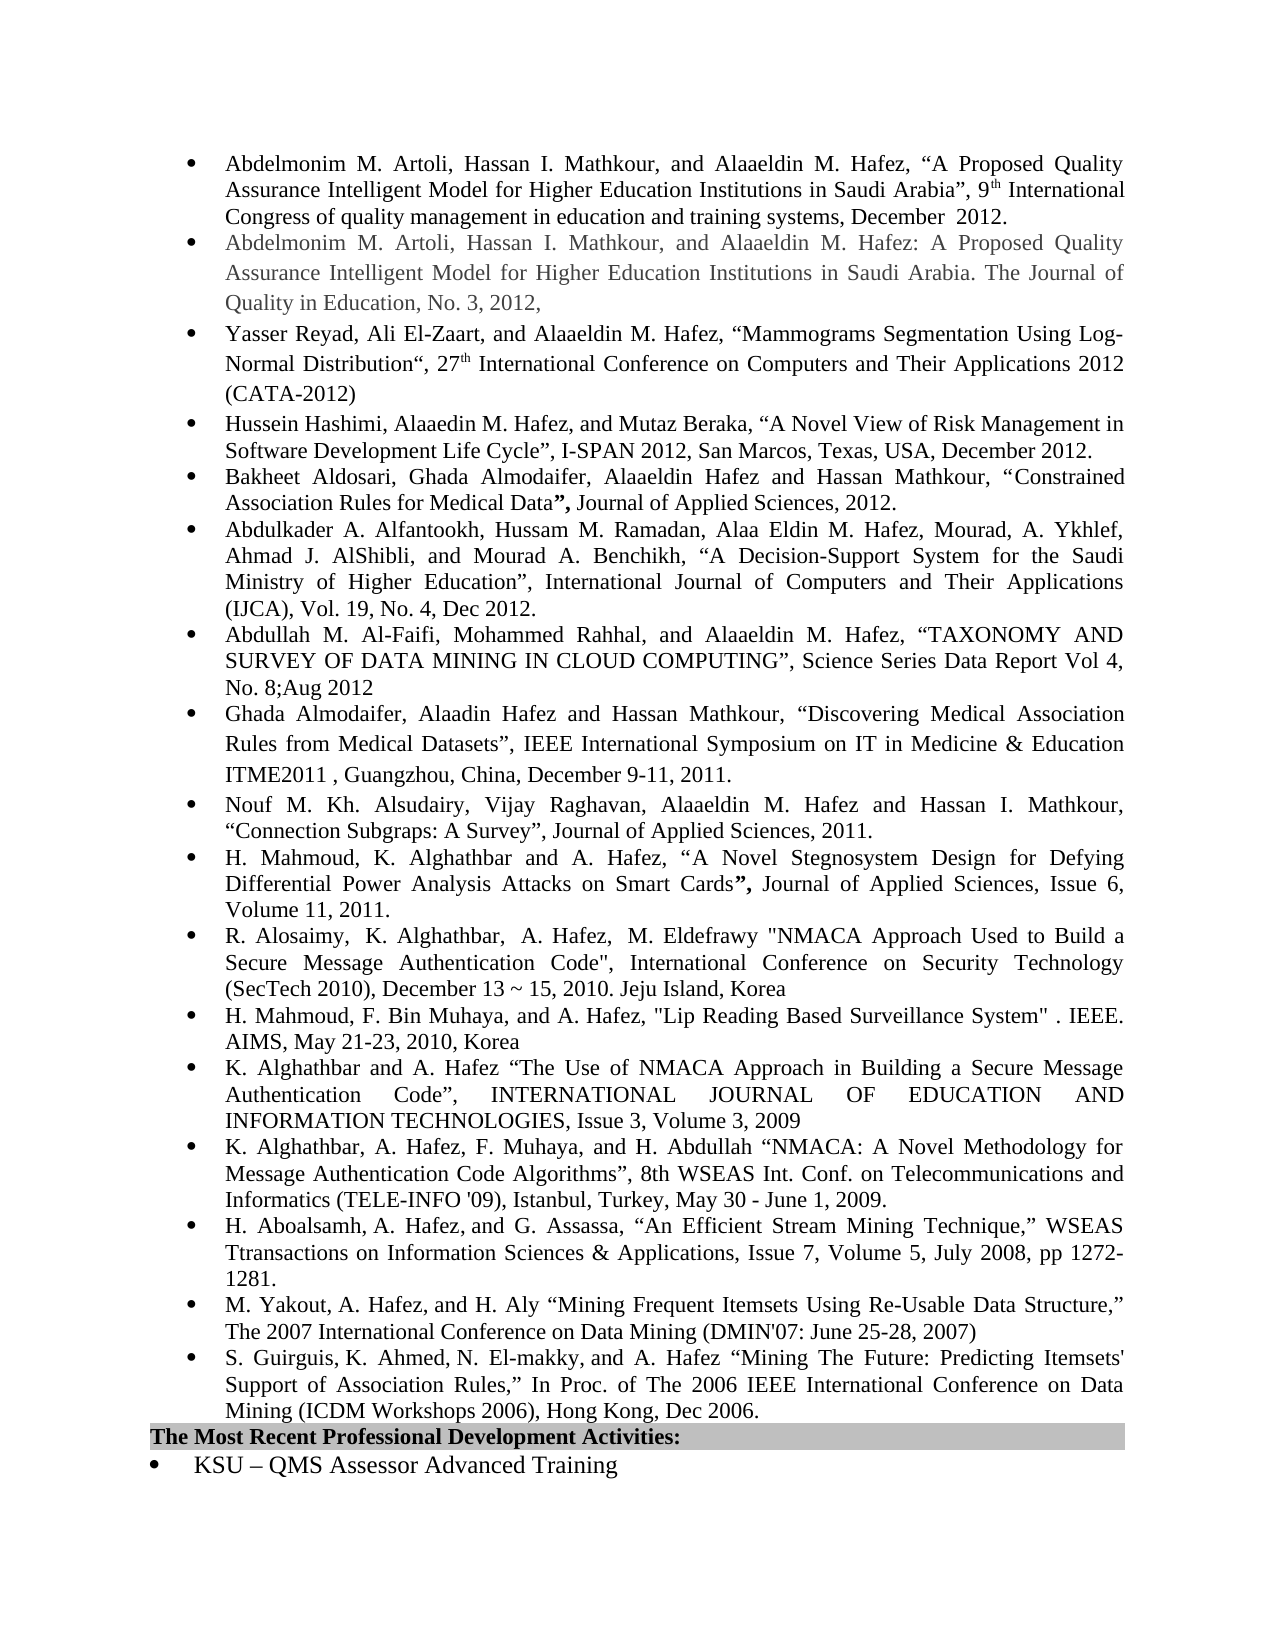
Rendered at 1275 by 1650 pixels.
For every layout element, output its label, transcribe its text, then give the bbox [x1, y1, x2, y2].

list Abdulkader A. Alfantookh, Hussam M. Ramadan, Alaa Eldin M. Hafez, Mourad, A. Ykhlef, Ahmad J. AlShibli, and Mourad A. Benchikh, “A Decision-Support System for the Saudi Ministry of Higher Education”, International Journal of Computers and Their Applications (IJCA), Vol. 19, No. 4, Dec 2012. [187, 516, 1125, 621]
list Ghada Almodaifer, Alaadin Hafez and Hassan Mathkour, “Discovering Medical Association Rules from Medical Datasets”, IEEE International Symposium on IT in Medicine & Education ITME2011 , Guangzhou, China, December 9-11, 2011. [187, 700, 1125, 787]
list Abdelmonim M. Artoli, Hassan I. Mathkour, and Alaaeldin M. Hafez, “A Proposed Quality Assurance Intelligent Model for Higher Education Institutions in Saudi Arabia”, 9th International Congress of quality management in education and training systems, December 2012. [187, 150, 1125, 229]
list Hussein Hashimi, Alaaedin M. Hafez, and Mutaz Beraka, “A Novel View of Risk Management in Software Development Life Cycle”, I-SPAN 2012, San Marcos, Texas, USA, December 2012. [187, 410, 1125, 463]
list H. Aboalsamh, A. Hafez, and G. Assassa, “An Efficient Stream Mining Technique,” WSEAS Ttransactions on Information Sciences & Applications, Issue 7, Volume 5, July 2008, pp 1272-1281. [187, 1212, 1125, 1292]
list Nouf M. Kh. Alsudairy, Vijay Raghavan, Alaaeldin M. Hafez and Hassan I. Mathkour, “Connection Subgraps: A Survey”, Journal of Applied Sciences, 2011. [187, 791, 1125, 843]
list Abdullah M. Al-Faifi, Mohammed Rahhal, and Alaaeldin M. Hafez, “TAXONOMY AND SURVEY OF DATA MINING IN CLOUD COMPUTING”, Science Series Data Report Vol 4, No. 8;Aug 2012 [187, 621, 1125, 700]
list M. Yakout, A. Hafez, and H. Aly “Mining Frequent Itemsets Using Re-Usable Data Structure,” The 2007 International Conference on Data Mining (DMIN'07: June 25-28, 2007) [187, 1292, 1125, 1344]
list R. Alosaimy, K. Alghathbar, A. Hafez, M. Eldefrawy "NMACA Approach Used to Build a Secure Message Authentication Code", International Conference on Security Technology (SecTech 2010), December 13 ~ 15, 2010. Jeju Island, Korea [187, 923, 1125, 1002]
list Bakheet Aldosari, Ghada Almodaifer, Alaaeldin Hafez and Hassan Mathkour, “Constrained Association Rules for Medical Data”, Journal of Applied Sciences, 2012. [187, 463, 1125, 516]
list K. Alghathbar and A. Hafez “The Use of NMACA Approach in Building a Secure Message Authentication Code”, INTERNATIONAL JOURNAL OF EDUCATION AND INFORMATION TECHNOLOGIES, Issue 3, Volume 3, 2009 [187, 1054, 1125, 1133]
title S. Guirguis, K. Ahmed, N. El-makky, and A. Hafez “Mining The Future: Predicting Itemsets' Support of Association Rules,” In Proc. of The 2006 IEEE International Conference on Data Mining (ICDM Workshops 2006), Hong Kong, Dec 2006. [187, 1344, 1125, 1423]
list Abdelmonim M. Artoli, Hassan I. Mathkour, and Alaaeldin M. Hafez: A Proposed Quality Assurance Intelligent Model for Higher Education Institutions in Saudi Arabia. The Journal of Quality in Education, No. 3, 2012, [187, 229, 1125, 316]
text The Most Recent Professional Development Activities: [150, 1423, 1125, 1450]
list Yasser Reyad, Ali El-Zaart, and Alaaeldin M. Hafez, “Mammograms Segmentation Using Log-Normal Distribution“, 27th International Conference on Computers and Their Applications 2012 (CATA-2012) [187, 320, 1125, 406]
list H. Mahmoud, F. Bin Muhaya, and A. Hafez, "Lip Reading Based Surveillance System" . IEEE. AIMS, May 21-23, 2010, Korea [187, 1002, 1125, 1054]
list H. Mahmoud, K. Alghathbar and A. Hafez, “A Novel Stegnosystem Design for Defying Differential Power Analysis Attacks on Smart Cards”, Journal of Applied Sciences, Issue 6, Volume 11, 2011. [187, 843, 1125, 923]
list K. Alghathbar, A. Hafez, F. Muhaya, and H. Abdullah “NMACA: A Novel Methodology for Message Authentication Code Algorithms”, 8th WSEAS Int. Conf. on Telecommunications and Informatics (TELE-INFO '09), Istanbul, Turkey, May 30 - June 1, 2009. [187, 1133, 1125, 1212]
list KSU – QMS Assessor Advanced Training [150, 1450, 1125, 1478]
